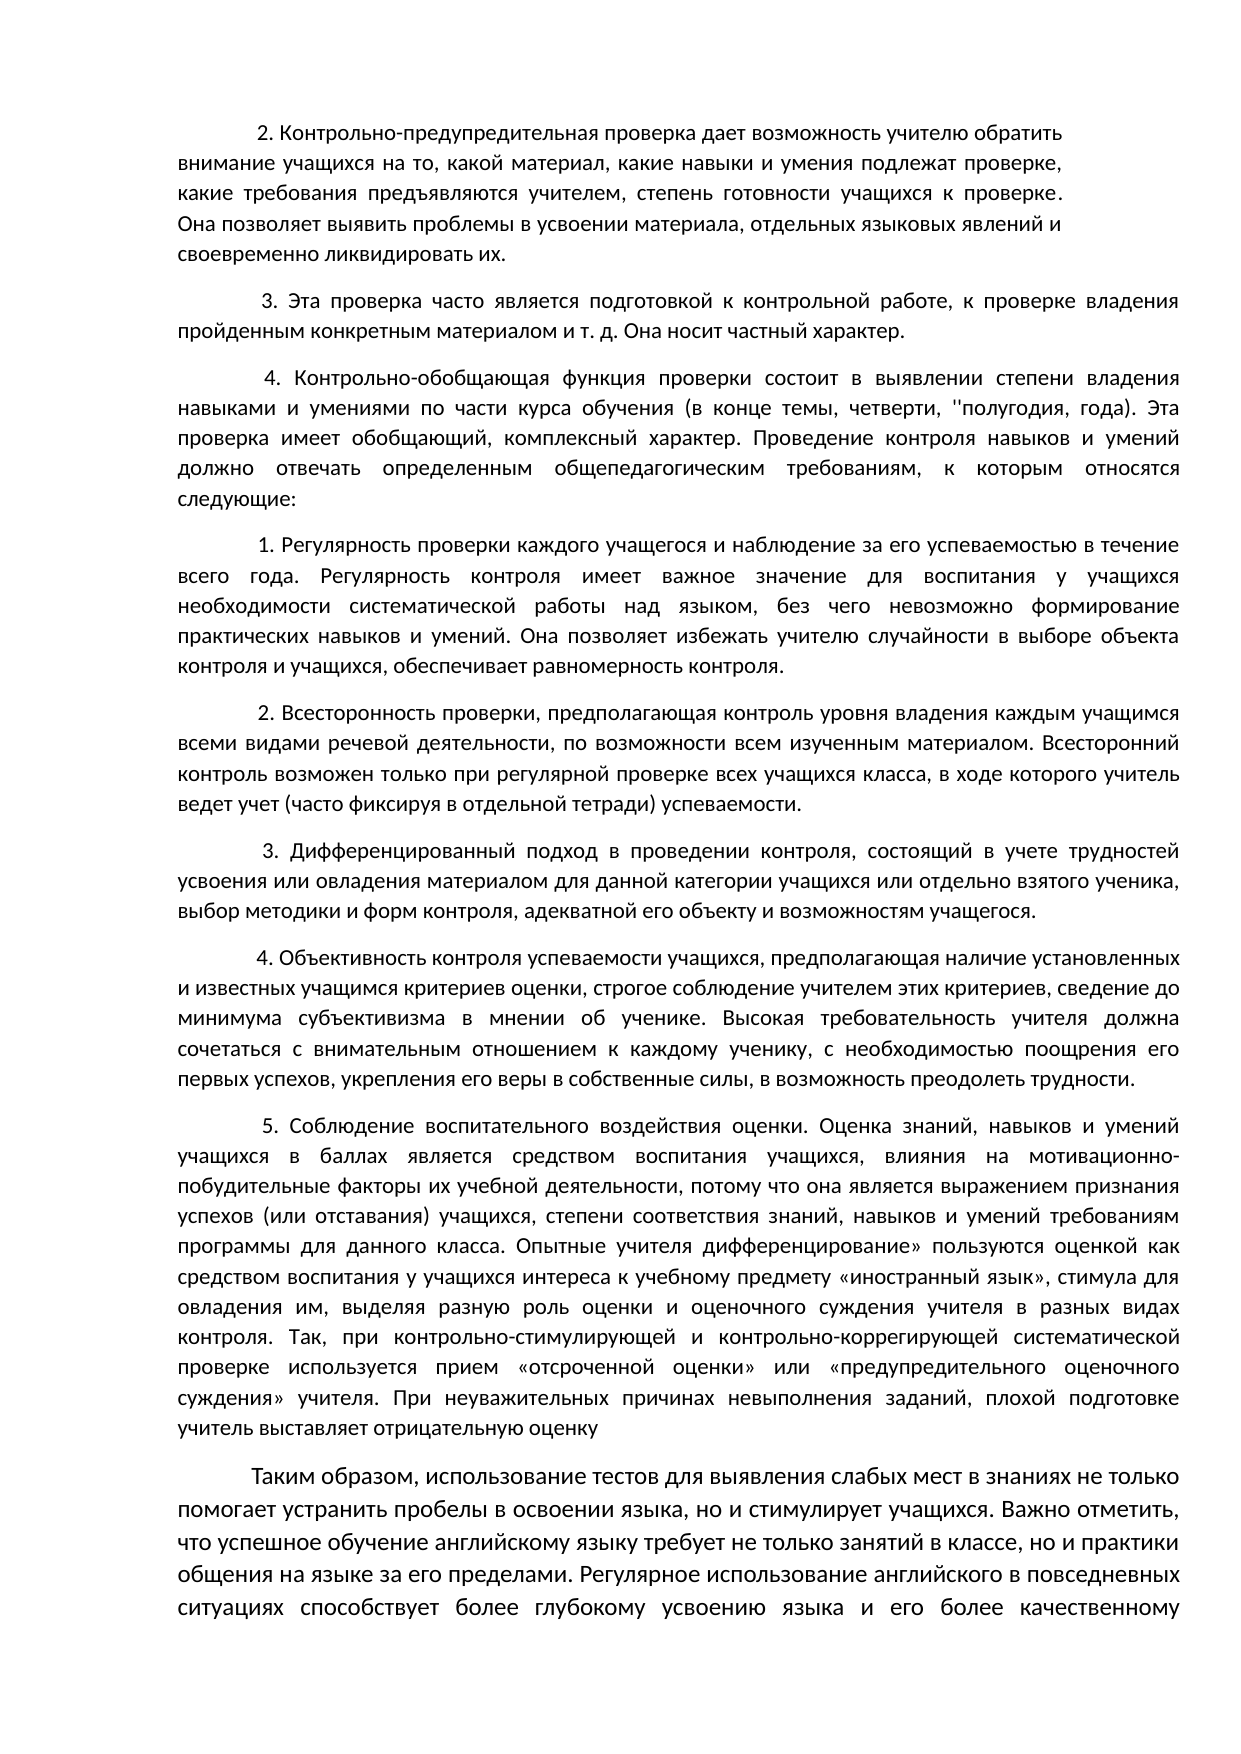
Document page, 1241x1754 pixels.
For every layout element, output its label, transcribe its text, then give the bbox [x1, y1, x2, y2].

text 2. Всесторонность проверки, предполагающая контроль уровня владения каждым учащимся всеми видами речевой деятельности, по возможности всем изученным материалом. Всесторонний контроль возможен только при регулярной проверке всех учащихся класса, в ходе которого учитель ведет учет (часто фиксируя в отдельной тетради) успеваемости. [177, 698, 1181, 817]
text 3. Дифференцированный подход в проведении контроля, состоящий в учете трудностей усвоения или овладения материалом для данной категории учащихся или отдельно взятого ученика, выбор методики и форм контроля, адекватной его объекту и возможностям учащегося. [177, 836, 1181, 924]
text 1. Регулярность проверки каждого учащегося и наблюдение за его успеваемостью в течение всего года. Регулярность контроля имеет важное значение для воспитания у учащихся необходимости систематической работы над языком, без чего невозможно формирование практических навыков и умений. Она позволяет избежать учителю случайности в выборе объекта контроля и учащихся, обеспечивает равномерность контроля. [177, 531, 1181, 679]
text 5. Соблюдение воспитательного воздействия оценки. Оценка знаний, навыков и умений учащихся в баллах является средством воспитания учащихся, влияния на мотивационно-побудительные факторы их учебной деятельности, потому что она является выражением признания успехов (или отставания) учащихся, степени соответствия знаний, навыков и умений требованиям программы для данного класса. Опытные учителя дифференцирование» пользуются оценкой как средством воспитания у учащихся интереса к учебному предмету «иностранный язык», стимула для овладения им, выделяя разную роль оценки и оценочного суждения учителя в разных видах контроля. Так, при контрольно-стимулирующей и контрольно-коррегирующей систематической проверке используется прием «отсроченной оценки» или «предупредительного оценочного суждения» учителя. При неуважительных причинах невыполнения заданий, плохой подготовке учитель выставляет отрицательную оценку [177, 1111, 1181, 1441]
text 4. Контрольно-обобщающая функция проверки состоит в выявлении степени владения навыками и умениями по части курса обучения (в конце темы, четверти, ''полугодия, года). Эта проверка имеет обобщающий, комплексный характер. Проведение контроля навыков и умений должно отвечать определенным общепедагогическим требованиям, к которым относятся следующие: [177, 363, 1181, 512]
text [177, 1460, 1181, 1622]
text 2. Контрольно-предупредительная проверка дает возможность учителю обратить внимание учащихся на то, какой материал, какие навыки и умения подлежат проверке, какие требования предъявляются учителем, степень готовности учащихся к проверке. Она позволяет выявить проблемы в усвоении материала, отдельных языковых явлений и своевременно ликвидировать их. [177, 118, 1063, 267]
text 3. Эта проверка часто является подготовкой к контрольной работе, к проверке владения пройденным конкретным материалом и т. д. Она носит частный характер. [177, 286, 1181, 344]
text 4. Объективность контроля успеваемости учащихся, предполагающая наличие установленных и известных учащимся критериев оценки, строгое соблюдение учителем этих критериев, сведение до минимума субъективизма в мнении об ученике. Высокая требовательность учителя должна сочетаться с внимательным отношением к каждому ученику, с необходимостью поощрения его первых успехов, укрепления его веры в собственные силы, в возможность преодолеть трудности. [177, 943, 1181, 1092]
